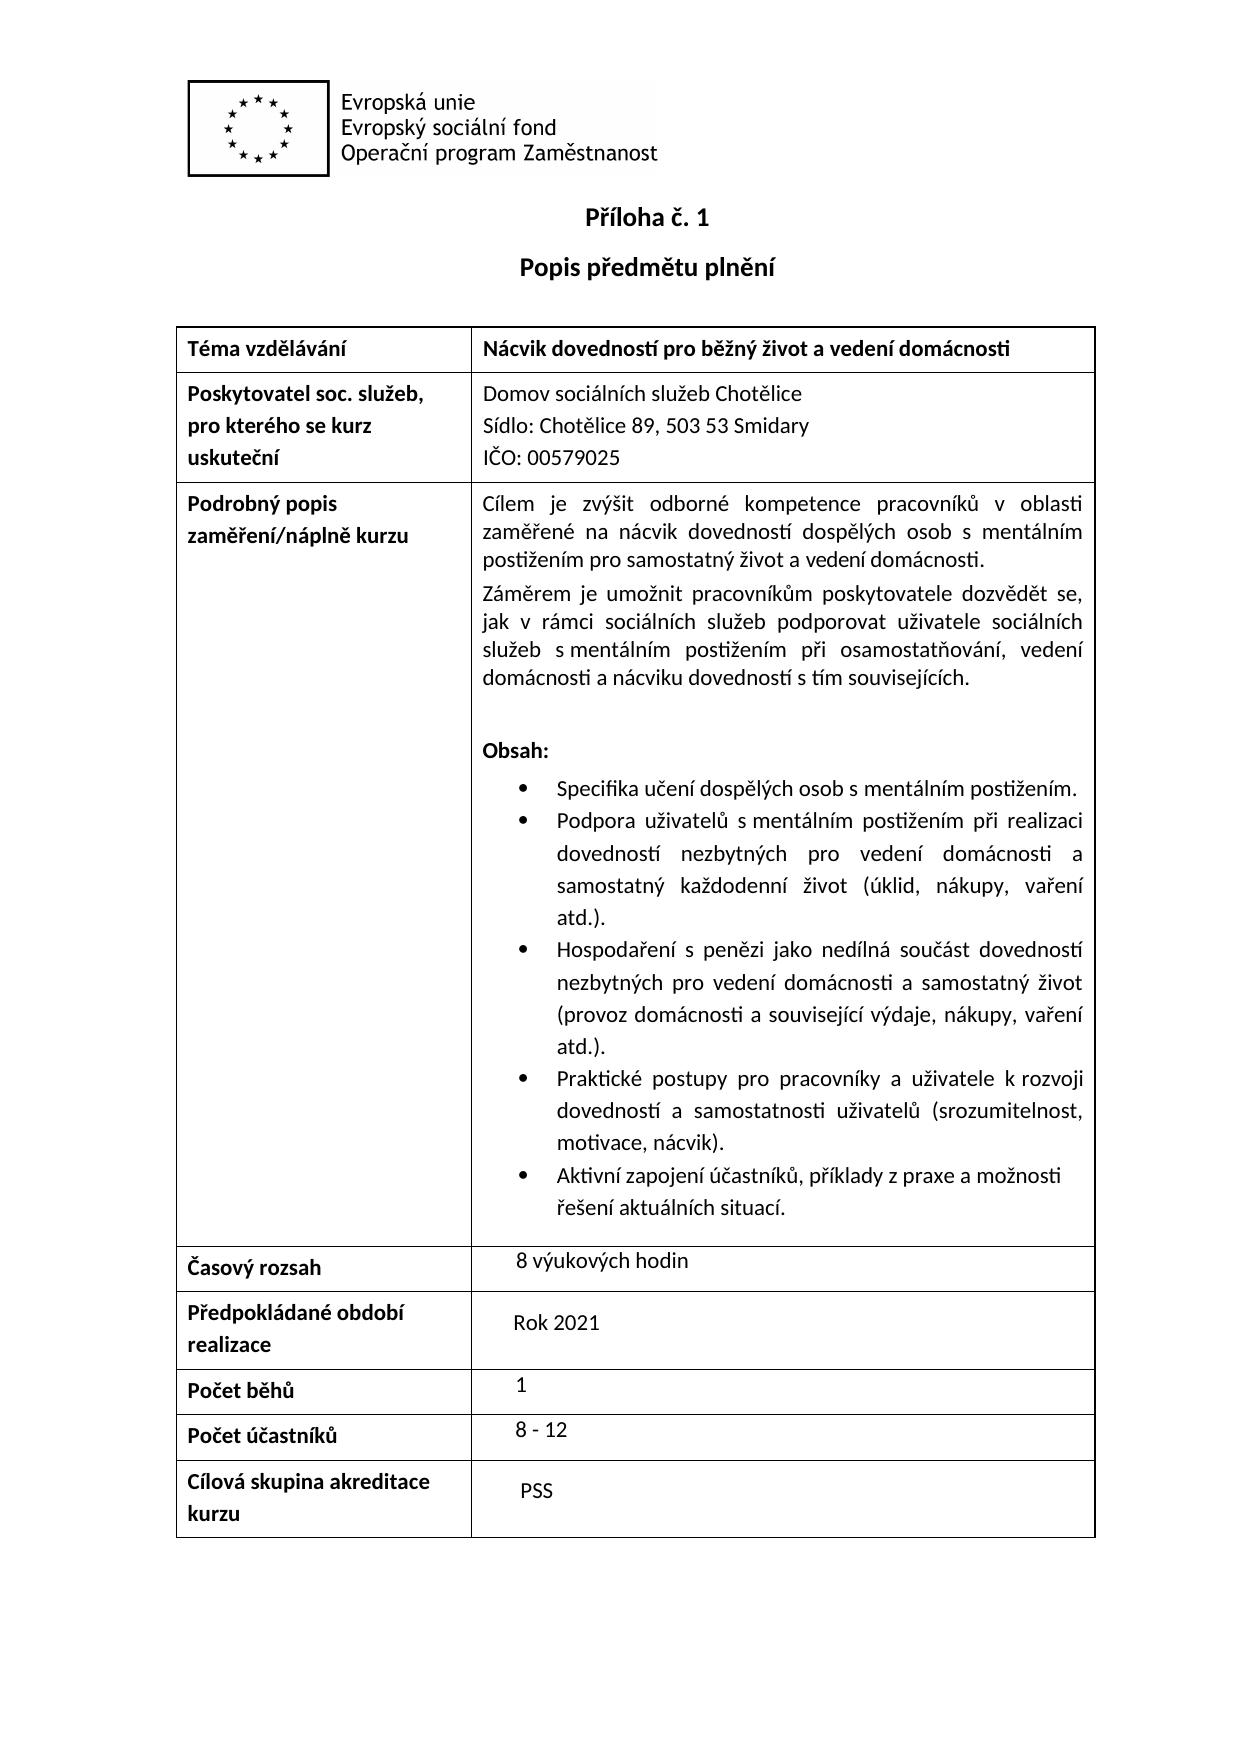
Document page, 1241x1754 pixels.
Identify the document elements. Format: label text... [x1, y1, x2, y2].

table_cell Domov sociálních služeb Chotělice Sídlo: Chotělice 89, 503 53 Smidary IČO: 00579025 [472, 373, 1094, 482]
subtitle Popis předmětu plnění [187, 250, 1107, 283]
table_cell 1 [472, 1370, 1094, 1414]
table_cell Cílem je zvýšit odborné kompetence pracovníků v oblasti zaměřené na nácvik dovedností dospělých osob s mentálním postižením pro samostatný život a vedení domácnosti. Záměrem je umožnit pracovníkům poskytovatele dozvědět se, jak v rámci sociálních služeb podporovat uživatele sociálních služeb s mentálním postižením při osamostatňování, vedení domácnosti a nácviku dovedností s tím souvisejících. Obsah: Specifika učení dospělých osob s mentálním postižením. Podpora uživatelů s mentálním postižením při realizaci dovedností nezbytných pro vedení domácnosti a samostatný každodenní život (úklid, nákupy, vaření atd.). Hospodaření s penězi jako nedílná součást dovedností nezbytných pro vedení domácnosti a samostatný život (provoz domácnosti a související výdaje, nákupy, vaření atd.). Praktické postupy pro pracovníky a uživatele k rozvoji dovedností a samostatnosti uživatelů (srozumitelnost, motivace, nácvik). Aktivní zapojení účastníků, příklady z praxe a možnosti řešení aktuálních situací. [472, 483, 1094, 1246]
table_cell Časový rozsah [177, 1247, 471, 1291]
table_cell Podrobný popis zaměření/náplně kurzu [177, 483, 471, 1246]
table_cell Cílová skupina akreditace kurzu [177, 1461, 471, 1537]
picture [187, 80, 658, 177]
table_cell Rok 2021 [472, 1292, 1094, 1369]
table_cell Předpokládané období realizace [177, 1292, 471, 1369]
table_cell 8 - 12 [472, 1415, 1094, 1459]
table_cell 8 výukových hodin [472, 1247, 1094, 1291]
table_cell PSS [472, 1461, 1094, 1537]
subtitle Příloha č. 1 [187, 200, 1107, 233]
table_cell Počet běhů [177, 1370, 471, 1414]
table_header Téma vzdělávání [177, 328, 471, 372]
table_cell Počet účastníků [177, 1415, 471, 1459]
table_cell Poskytovatel soc. služeb, pro kterého se kurz uskuteční [177, 373, 471, 482]
table_header Nácvik dovedností pro běžný život a vedení domácnosti [472, 328, 1094, 372]
